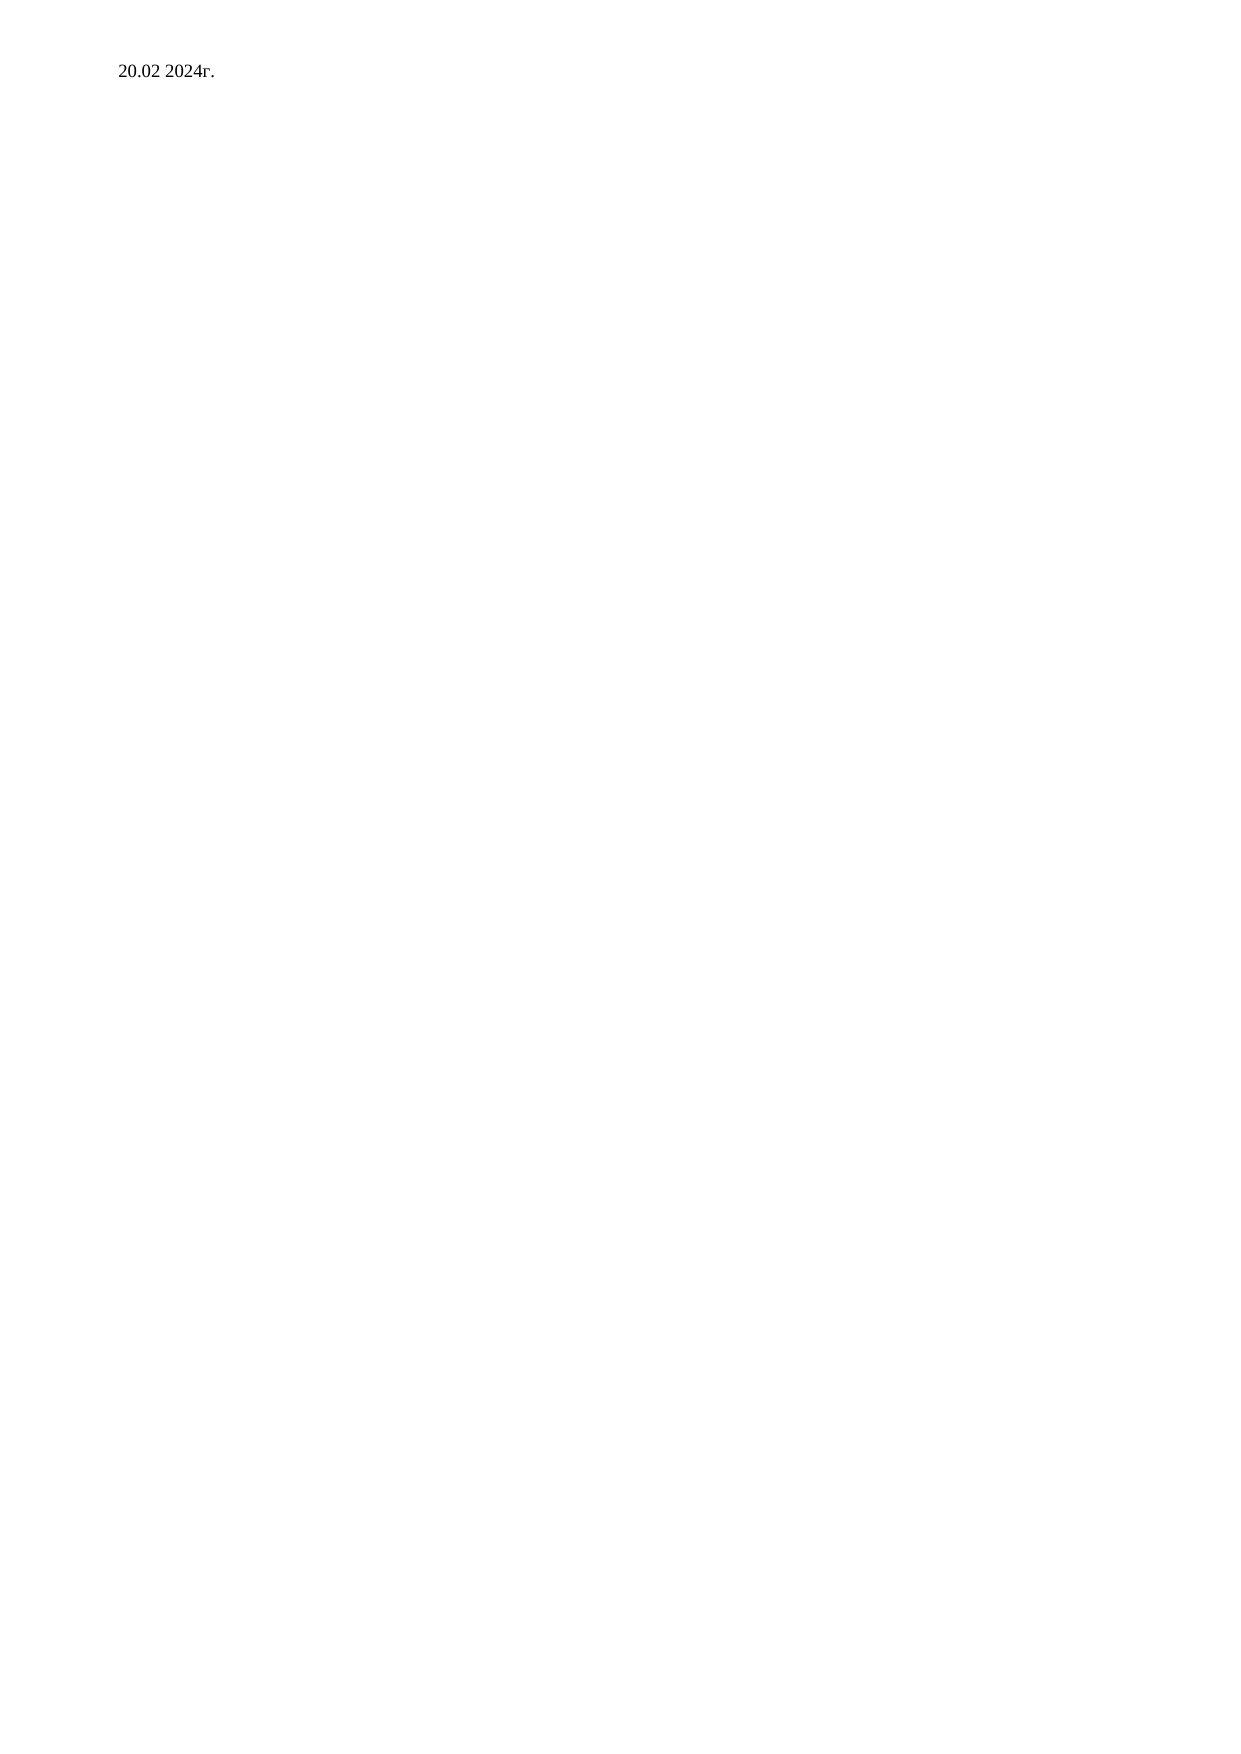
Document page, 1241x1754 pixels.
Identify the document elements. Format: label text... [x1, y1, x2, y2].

text 20.02 2024г. [118, 59, 1152, 81]
